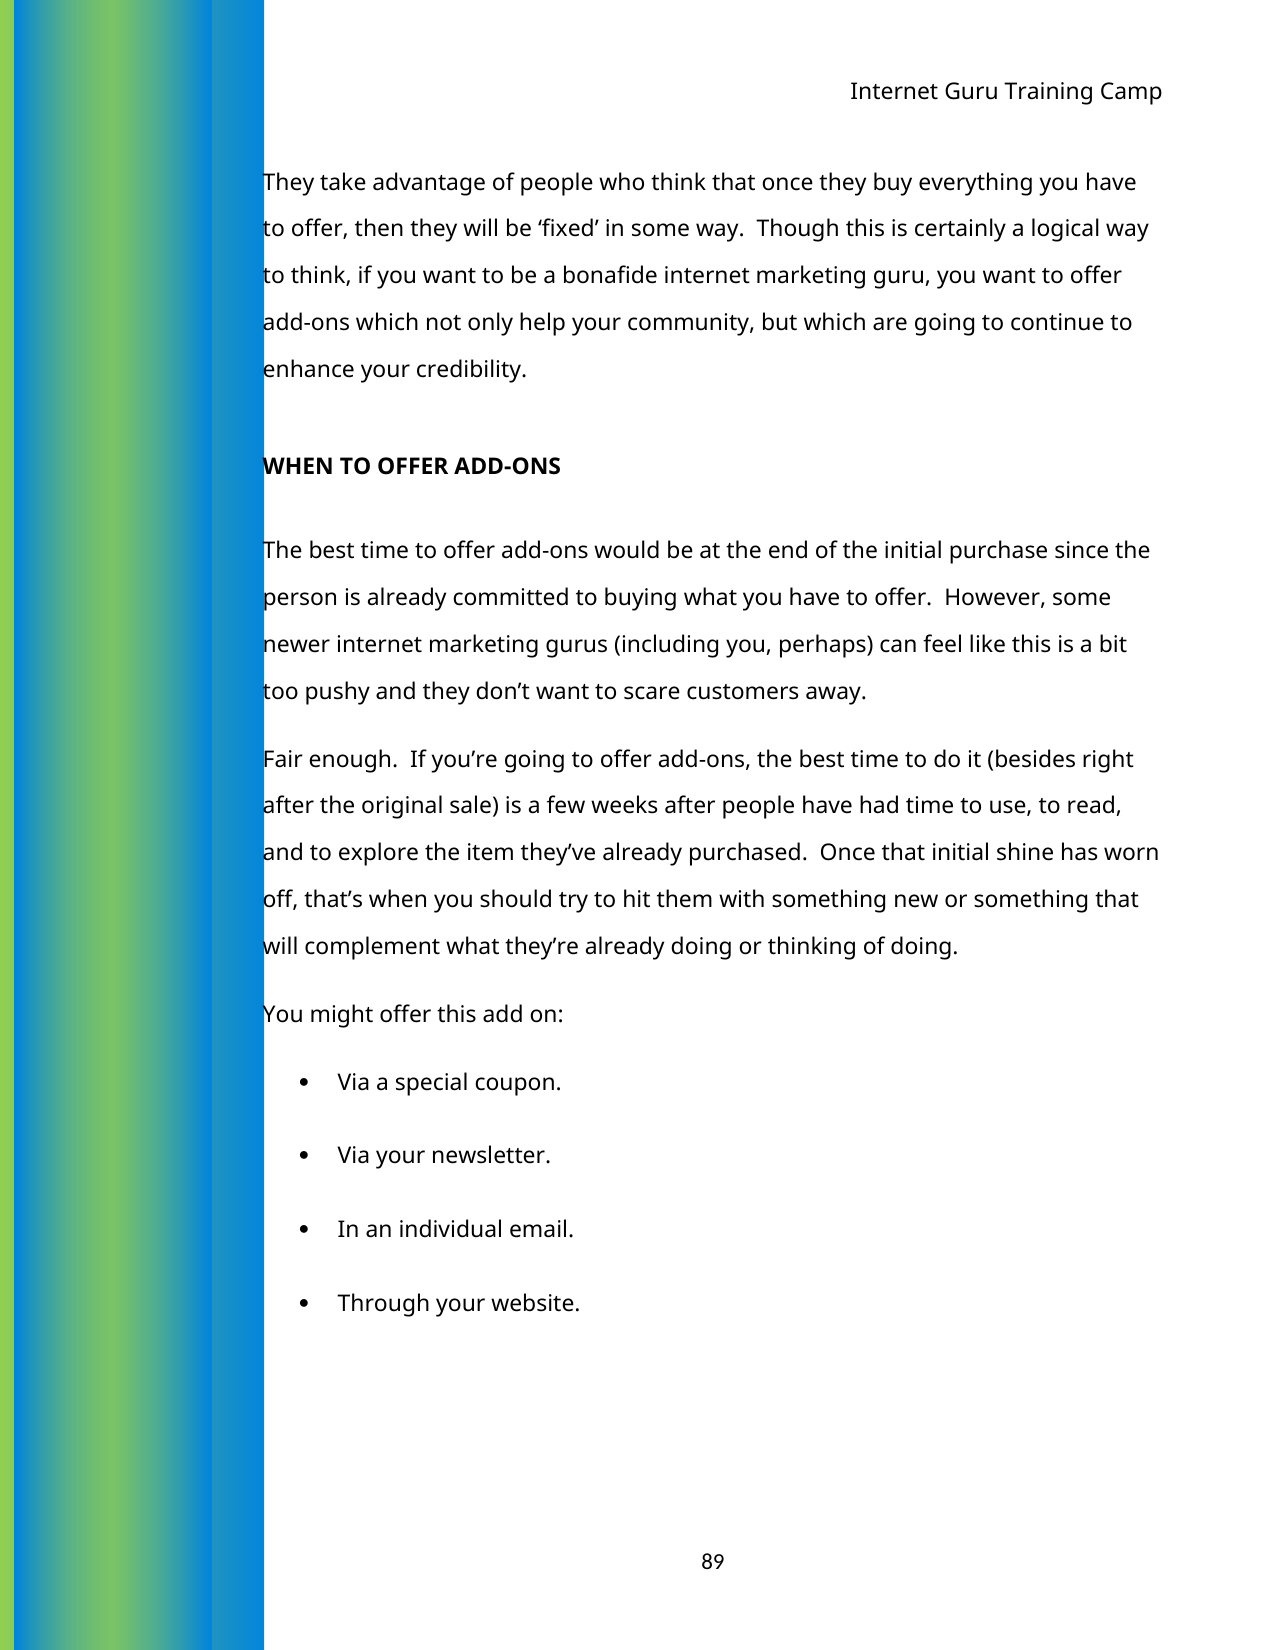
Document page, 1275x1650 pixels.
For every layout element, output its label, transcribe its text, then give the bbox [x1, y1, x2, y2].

text You might offer this add on: [262, 998, 1162, 1029]
list Via a special coupon. [300, 1066, 1162, 1097]
list Through your website. [300, 1287, 1162, 1319]
list In an individual email. [300, 1213, 1162, 1245]
text They take advantage of people who think that once they buy everything you have to offer, then they will be ‘fixed’ in some way. Though this is certainly a logical way to think, if you want to be a bonafide internet marketing guru, you want to offer add-ons which not only help your community, but which are going to continue to enhance your credibility. [262, 166, 1162, 384]
text The best time to offer add-ons would be at the end of the initial purchase since the person is already committed to buying what you have to offer. However, some newer internet marketing gurus (including you, perhaps) can feel like this is a bit too pushy and they don’t want to scare customers away. [262, 534, 1162, 706]
text Fair enough. If you’re going to offer add-ons, the best time to do it (besides right after the original sale) is a few weeks after people have had time to use, to read, and to explore the item they’ve already purchased. Once that initial shine has worn off, that’s when you should try to hit them with something new or something that will complement what they’re already doing or thinking of doing. [262, 743, 1162, 961]
list Via your newsletter. [300, 1139, 1162, 1171]
text When To Offer Add-ons [262, 450, 1162, 481]
